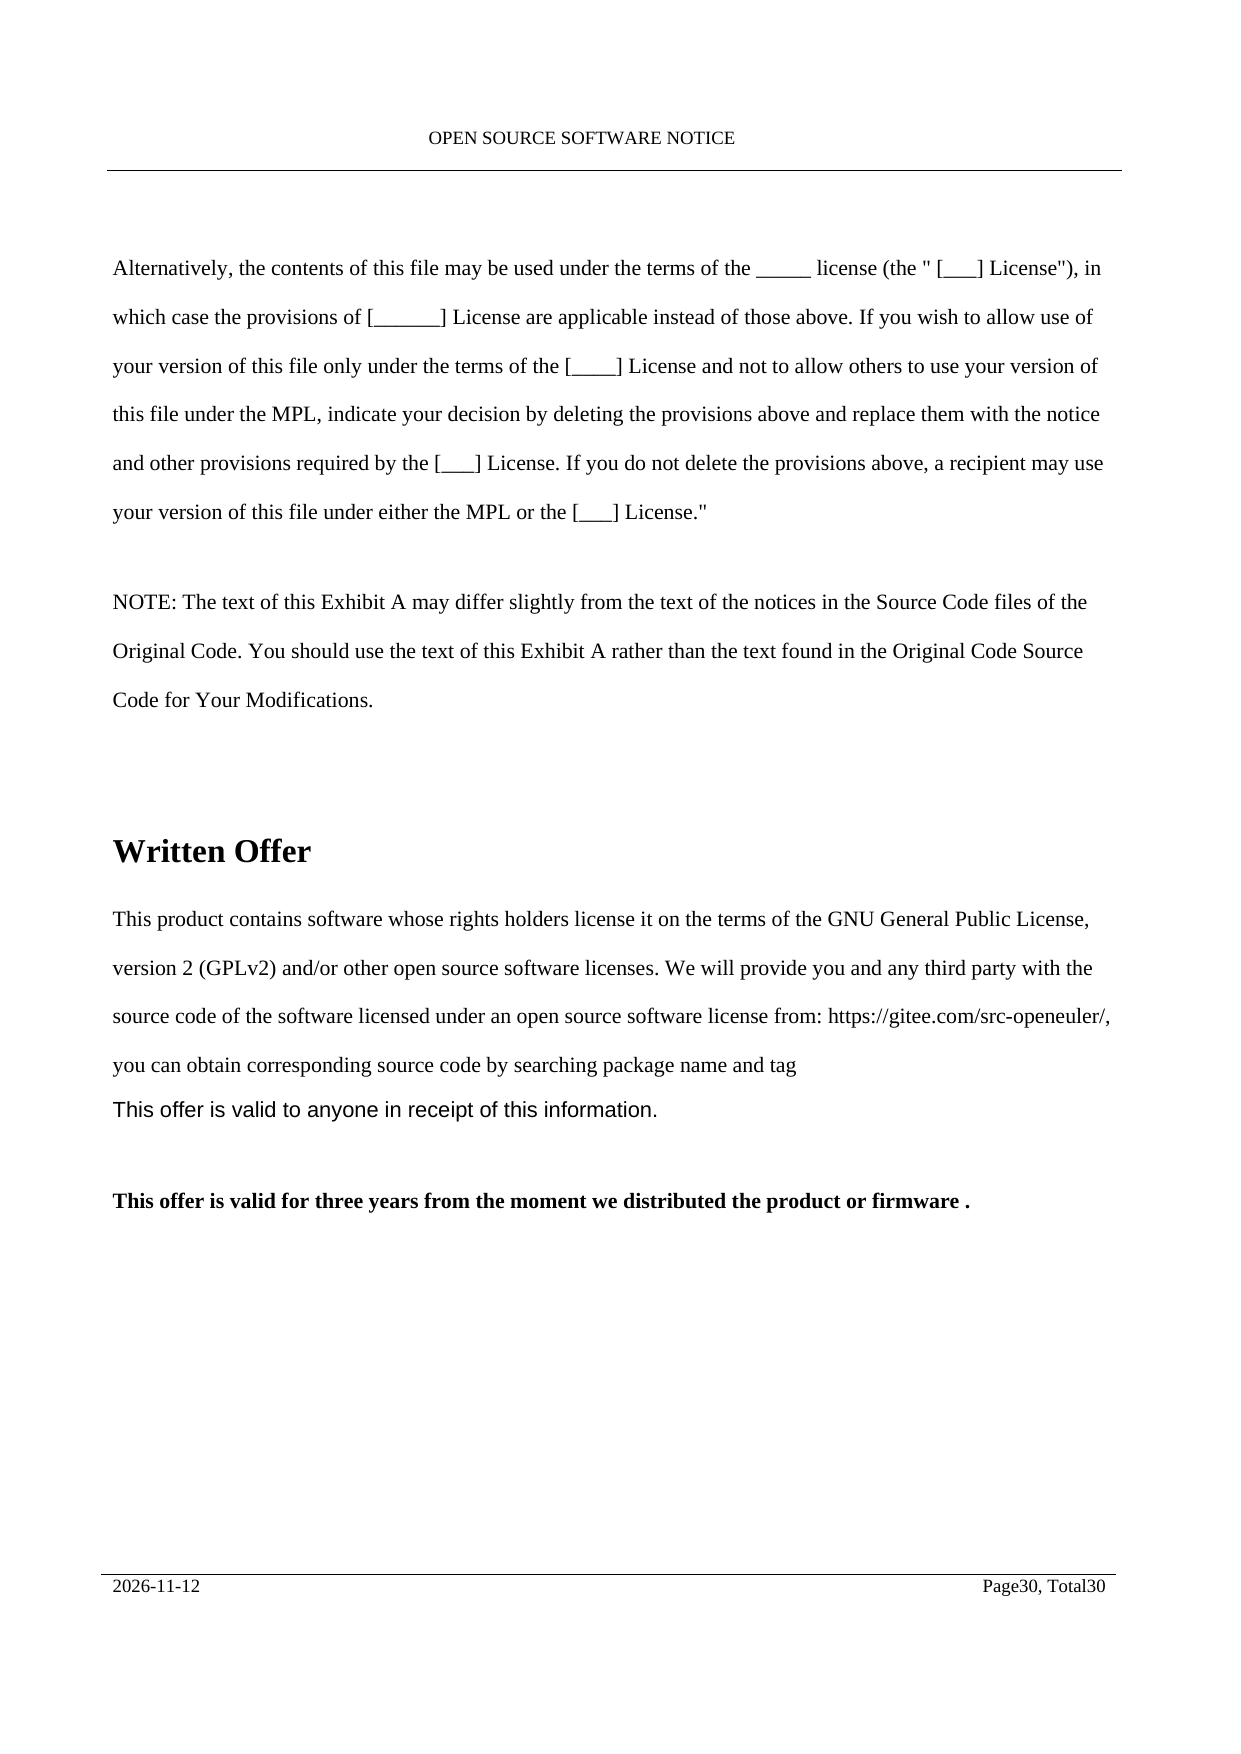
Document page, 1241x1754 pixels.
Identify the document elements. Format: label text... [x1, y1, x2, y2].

text Alternatively, the contents of this file may be used under the terms of the _____ license (the " [___] License"), in which case the provisions of [______] License are applicable instead of those above. If you wish to allow use of your version of this file only under the terms of the [____] License and not to allow others to use your version of this file under the MPL, indicate your decision by deleting the provisions above and replace them with the notice and other provisions required by the [___] License. If you do not delete the provisions above, a recipient may use your version of this file under either the MPL or the [___] License." [112, 251, 1128, 528]
text Written Offer [112, 818, 1128, 883]
text This product contains software whose rights holders license it on the terms of the GNU General Public License, version 2 (GPLv2) and/or other open source software licenses. We will provide you and any third party with the source code of the software licensed under an open source software license from: https://gitee.com/src-openeuler/, you can obtain corresponding source code by searching package name and tag [112, 902, 1128, 1081]
text This offer is valid for three years from the moment we distributed the product or firmware . [112, 1184, 1128, 1216]
text NOTE: The text of this Exhibit A may differ slightly from the text of the notices in the Source Code files of the Original Code. You should use the text of this Exhibit A rather than the text found in the Original Code Source Code for Your Modifications. [112, 585, 1128, 715]
text This offer is valid to anyone in receipt of this information. [112, 1094, 1128, 1126]
